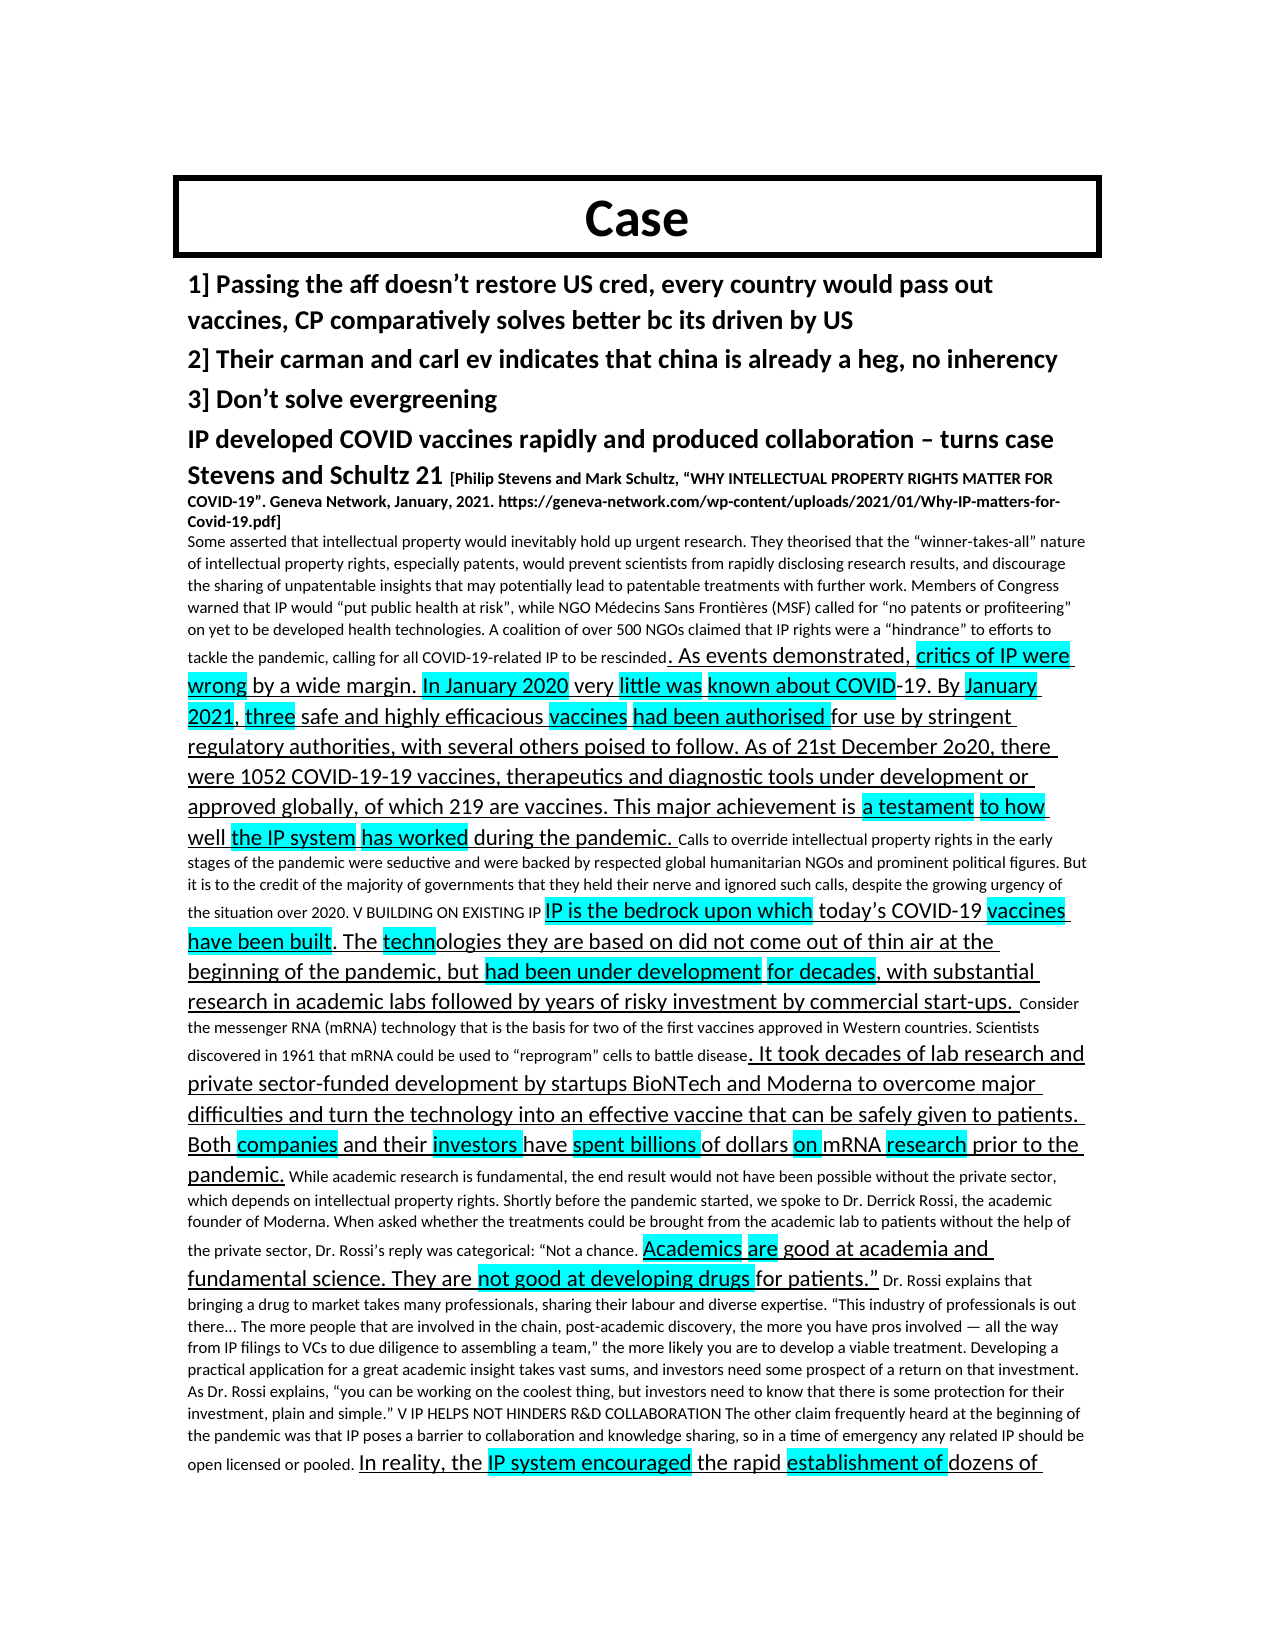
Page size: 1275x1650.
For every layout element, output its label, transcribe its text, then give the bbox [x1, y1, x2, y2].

subtitle Case [179, 181, 1096, 252]
subtitle 2] Their carman and carl ev indicates that china is already a heg, no inherency [187, 343, 1087, 376]
text Stevens and Schultz 21 [Philip Stevens and Mark Schultz, “WHY INTELLECTUAL PROPERTY RIGHTS MATTER FOR COVID-19”. Geneva Network, January, 2021. https://geneva-network.com/wp-content/uploads/2021/01/Why-IP-matters-for-Covid-19.pdf] [187, 458, 1087, 531]
subtitle 1] Passing the aff doesn’t restore US cred, every country would pass out vaccines, CP comparatively solves better bc its driven by US [187, 267, 1087, 336]
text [187, 531, 1087, 1476]
subtitle 3] Don’t solve evergreening [187, 382, 1087, 415]
subtitle IP developed COVID vaccines rapidly and produced collaboration – turns case [187, 422, 1087, 455]
